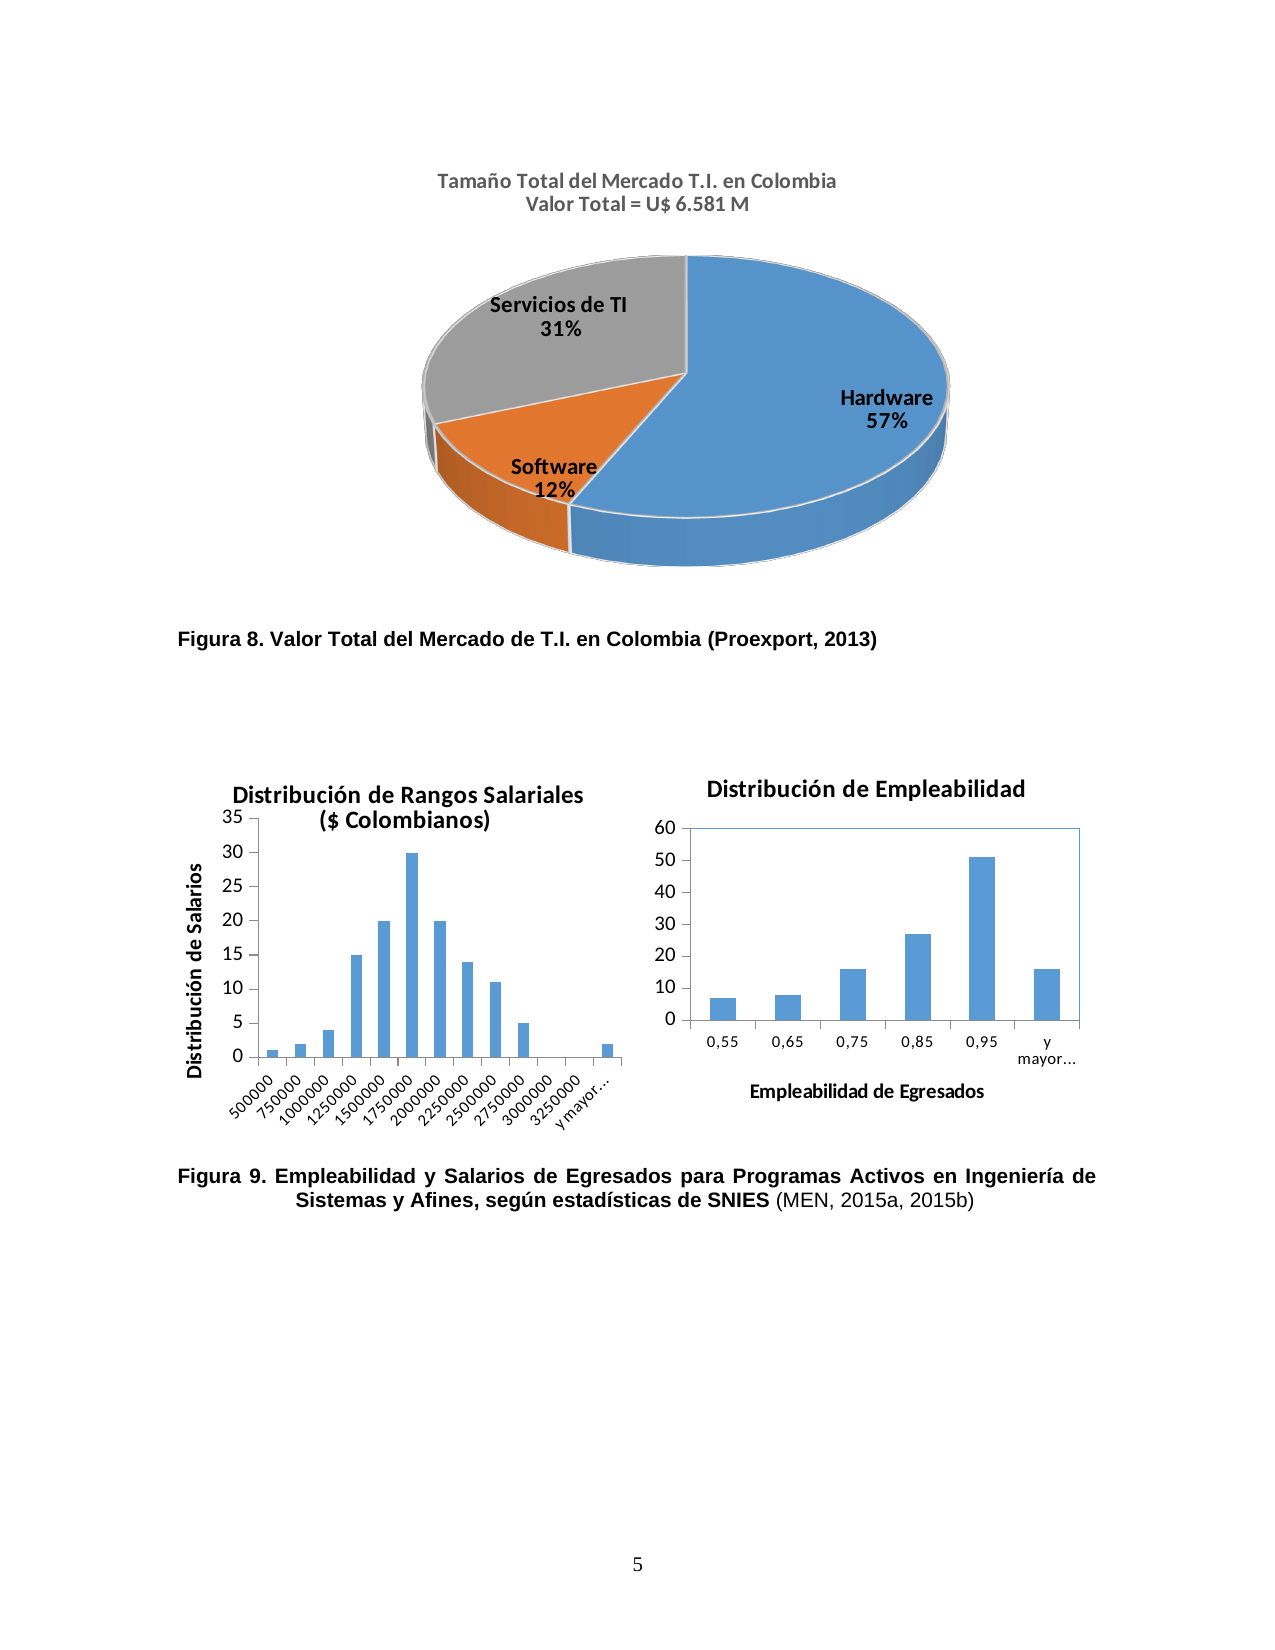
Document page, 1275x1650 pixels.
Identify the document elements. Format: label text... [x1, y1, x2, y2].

text Figura 8. Valor Total del Mercado de T.I. en Colombia (Proexport, 2013) [177, 626, 1098, 650]
text Figura 9. Empleabilidad y Salarios de Egresados para Programas Activos en Ingeniería de Sistemas y Afines, según estadísticas de SNIES (MEN, 2015a, 2015b) [177, 1163, 1098, 1211]
